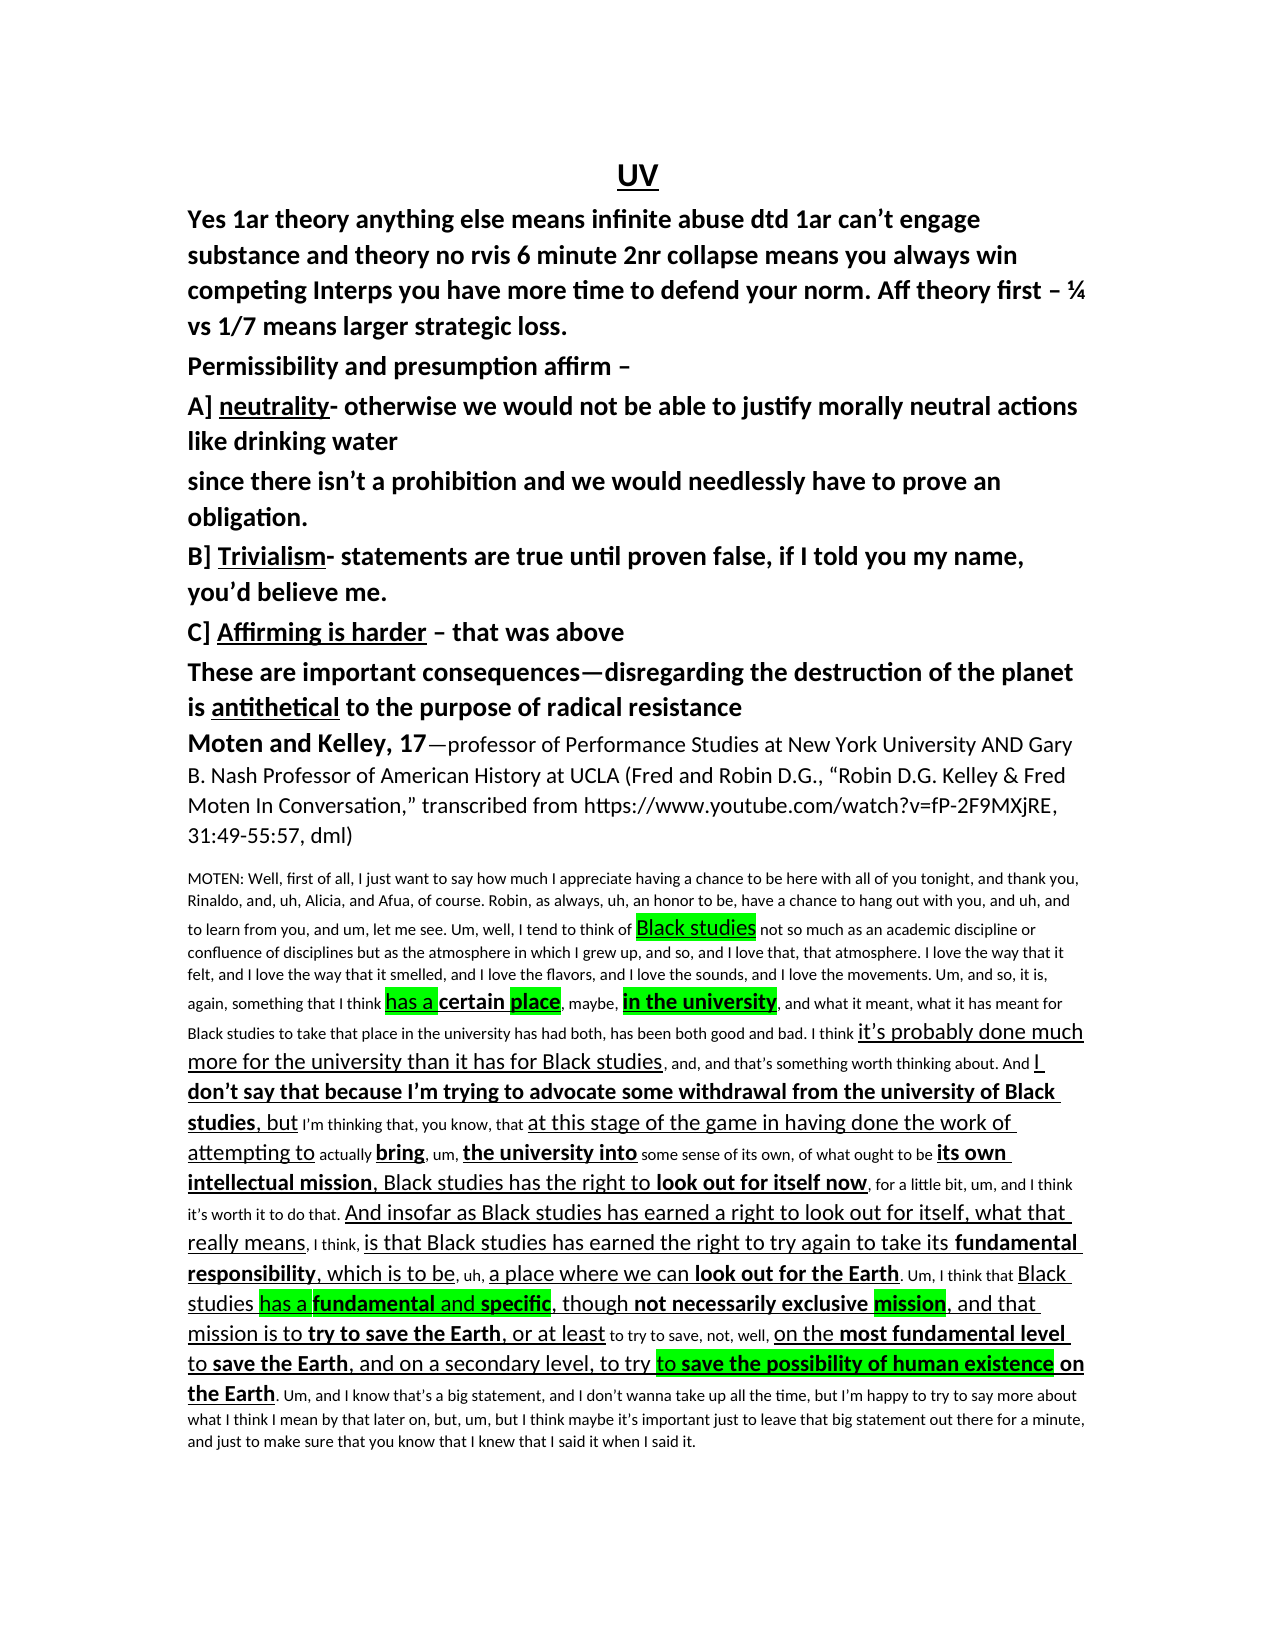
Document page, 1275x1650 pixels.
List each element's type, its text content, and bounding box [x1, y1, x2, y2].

text B] Trivialism- statements are true until proven false, if I told you my name, you’d believe me. [187, 539, 1087, 608]
subtitle Yes 1ar theory anything else means infinite abuse dtd 1ar can’t engage substance and theory no rvis 6 minute 2nr collapse means you always win competing Interps you have more time to defend your norm. Aff theory first – ¼ vs 1/7 means larger strategic loss. [187, 202, 1087, 342]
text since there isn’t a prohibition and we would needlessly have to prove an obligation. [187, 464, 1087, 533]
text Moten and Kelley, 17—professor of Performance Studies at New York University AND Gary B. Nash Professor of American History at UCLA (Fred and Robin D.G., “Robin D.G. Kelley & Fred Moten In Conversation,” transcribed from https://www.youtube.com/watch?v=fP-2F9MXjRE, 31:49-55:57, dml) [187, 726, 1087, 850]
subtitle C] Affirming is harder – that was above [187, 615, 1087, 648]
subtitle Permissibility and presumption affirm – [187, 349, 1087, 382]
subtitle These are important consequences—disregarding the destruction of the planet is antithetical to the purpose of radical resistance [187, 655, 1087, 723]
subtitle UV [187, 154, 1087, 195]
text A] neutrality- otherwise we would not be able to justify morally neutral actions like drinking water [187, 389, 1087, 457]
text MOTEN: Well, first of all, I just want to say how much I appreciate having a chance to be here with all of you tonight, and thank you, Rinaldo, and, uh, Alicia, and Afua, of course. Robin, as always, uh, an honor to be, have a chance to hang out with you, and uh, and to learn from you, and um, let me see. Um, well, I tend to think of Black studies not so much as an academic discipline or confluence of disciplines but as the atmosphere in which I grew up, and so, and I love that, that atmosphere. I love the way that it felt, and I love the way that it smelled, and I love the flavors, and I love the sounds, and I love the movements. Um, and so, it is, again, something that I think has a certain place, maybe, in the university, and what it meant, what it has meant for Black studies to take that place in the university has had both, has been both good and bad. I think it’s probably done much more for the university than it has for Black studies, and, and that’s something worth thinking about. And I don’t say that because I’m trying to advocate some withdrawal from the university of Black studies, but I’m thinking that, you know, that at this stage of the game in having done the work of attempting to actually bring, um, the university into some sense of its own, of what ought to be its own intellectual mission, Black studies has the right to look out for itself now, for a little bit, um, and I think it’s worth it to do that. And insofar as Black studies has earned a right to look out for itself, what that really means, I think, is that Black studies has earned the right to try again to take its fundamental responsibility, which is to be, uh, a place where we can look out for the Earth. Um, I think that Black studies has a fundamental and specific, though not necessarily exclusive mission, and that mission is to try to save the Earth, or at least to try to save, not, well, on the most fundamental level to save the Earth, and on a secondary level, to try to save the possibility of human existence on the Earth. Um, and I know that’s a big statement, and I don’t wanna take up all the time, but I’m happy to try to say more about what I think I mean by that later on, but, um, but I think maybe it’s important just to leave that big statement out there for a minute, and just to make sure that you know that I knew that I said it when I said it. [187, 868, 1087, 1451]
